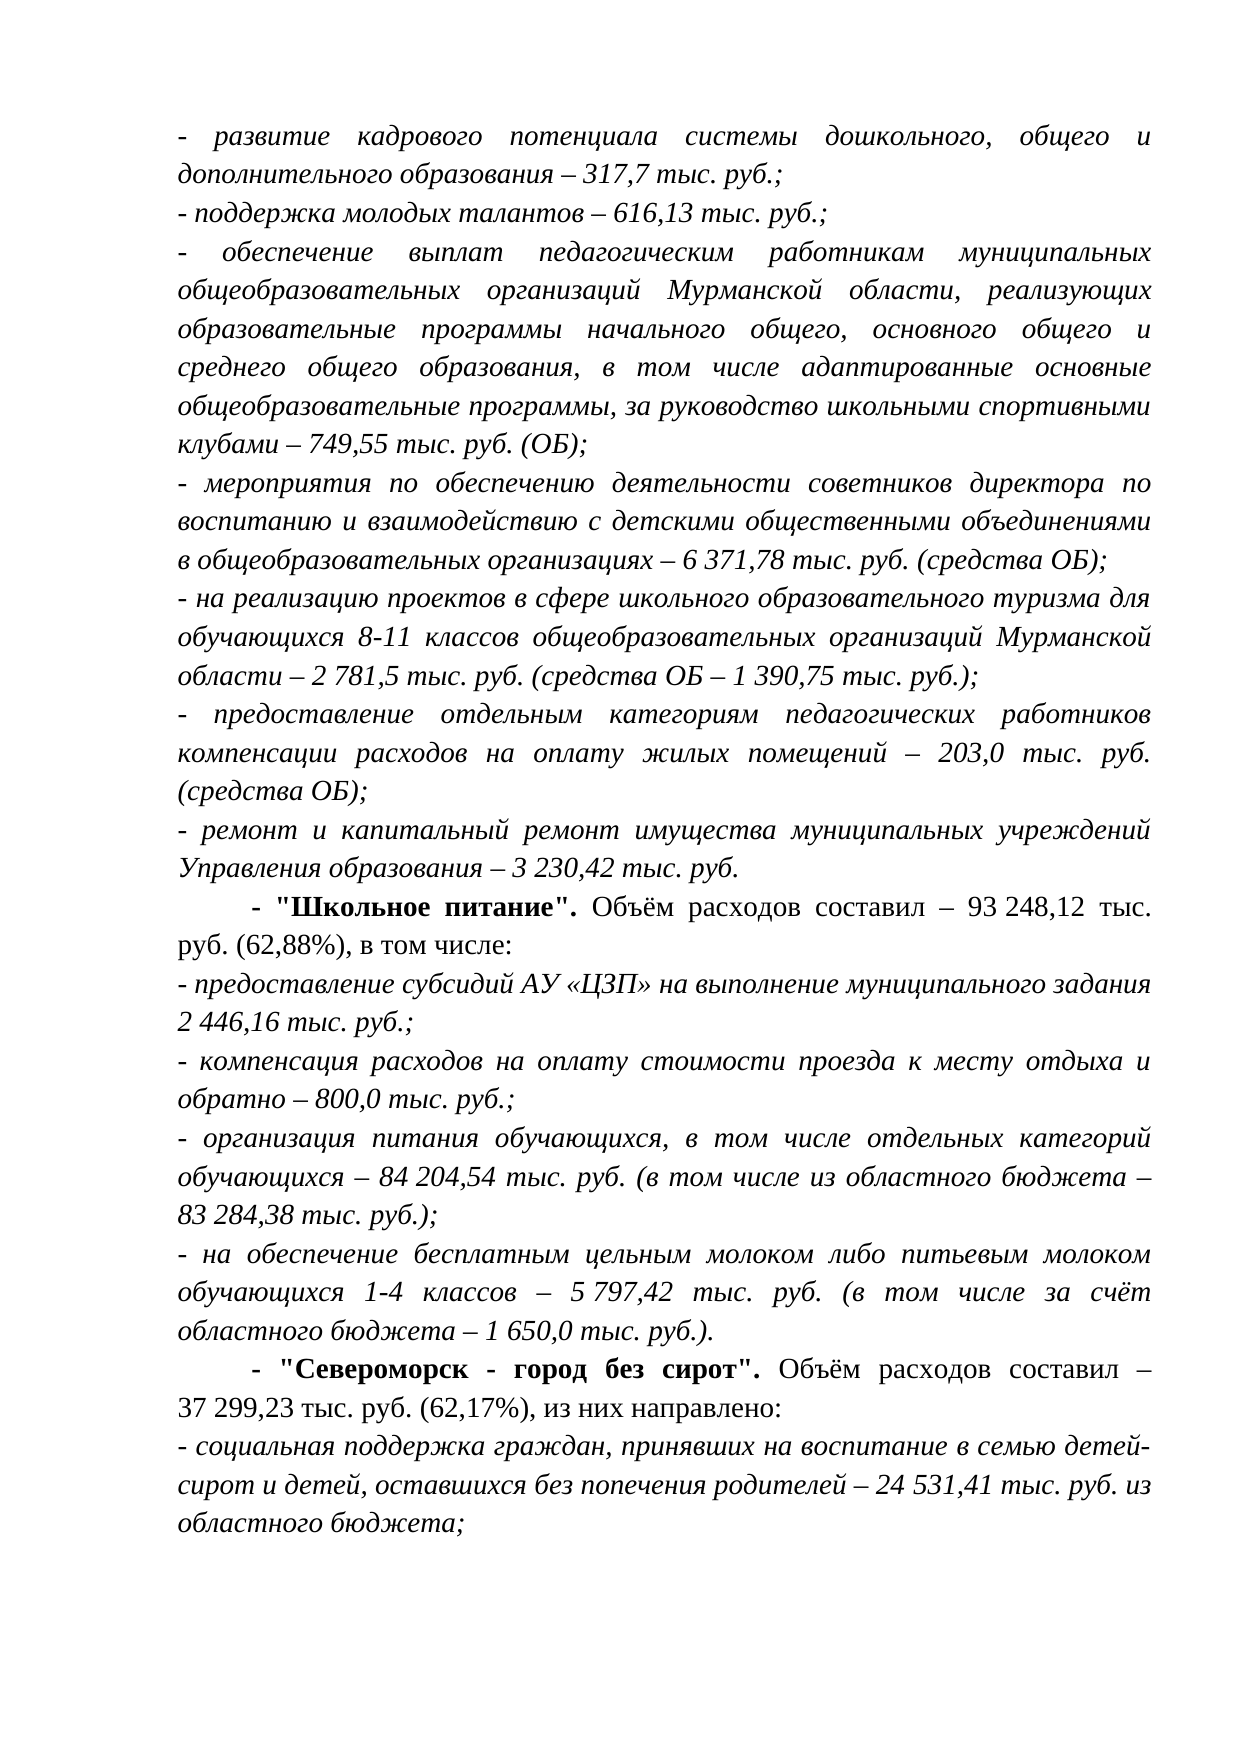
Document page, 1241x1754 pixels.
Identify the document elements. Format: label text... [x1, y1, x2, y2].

text - на обеспечение бесплатным цельным молоком либо питьевым молоком обучающихся 1-4 классов – 5 797,42 тыс. руб. (в том числе за счёт областного бюджета – 1 650,0 тыс. руб.). [177, 1236, 1152, 1346]
text - компенсация расходов на оплату стоимости проезда к месту отдыха и обратно – 800,0 тыс. руб.; [177, 1043, 1152, 1115]
text - организация питания обучающихся, в том числе отдельных категорий обучающихся – 84 204,54 тыс. руб. (в том числе из областного бюджета – 83 284,38 тыс. руб.); [177, 1120, 1152, 1231]
text - предоставление отдельным категориям педагогических работников компенсации расходов на оплату жилых помещений – 203,0 тыс. руб. (средства ОБ); [177, 696, 1152, 807]
text - "Североморск - город без сирот". Объём расходов составил – 37 299,23 тыс. руб. (62,17%), из них направлено: [177, 1351, 1152, 1423]
text - предоставление субсидий АУ «ЦЗП» на выполнение муниципального задания 2 446,16 тыс. руб.; [177, 966, 1152, 1038]
text - поддержка молодых талантов – 616,13 тыс. руб.; [177, 195, 1122, 229]
text - на реализацию проектов в сфере школьного образовательного туризма для обучающихся 8-11 классов общеобразовательных организаций Мурманской области – 2 781,5 тыс. руб. (средства ОБ – 1 390,75 тыс. руб.); [177, 581, 1152, 691]
text - развитие кадрового потенциала системы дошкольного, общего и дополнительного образования – 317,7 тыс. руб.; [177, 118, 1152, 190]
text - социальная поддержка граждан, принявших на воспитание в семью детей-сирот и детей, оставшихся без попечения родителей – 24 531,41 тыс. руб. из областного бюджета; [177, 1428, 1152, 1539]
text - ремонт и капитальный ремонт имущества муниципальных учреждений Управления образования – 3 230,42 тыс. руб. [177, 812, 1152, 884]
text - мероприятия по обеспечению деятельности советников директора по воспитанию и взаимодействию с детскими общественными объединениями в общеобразовательных организациях – 6 371,78 тыс. руб. (средства ОБ); [177, 465, 1152, 576]
text - "Школьное питание". Объём расходов составил – 93 248,12 тыс. руб. (62,88%), в том числе: [177, 889, 1152, 961]
text - обеспечение выплат педагогическим работникам муниципальных общеобразовательных организаций Мурманской области, реализующих образовательные программы начального общего, основного общего и среднего общего образования, в том числе адаптированные основные общеобразовательные программы, за руководство школьными спортивными клубами – 749,55 тыс. руб. (ОБ); [177, 234, 1152, 460]
